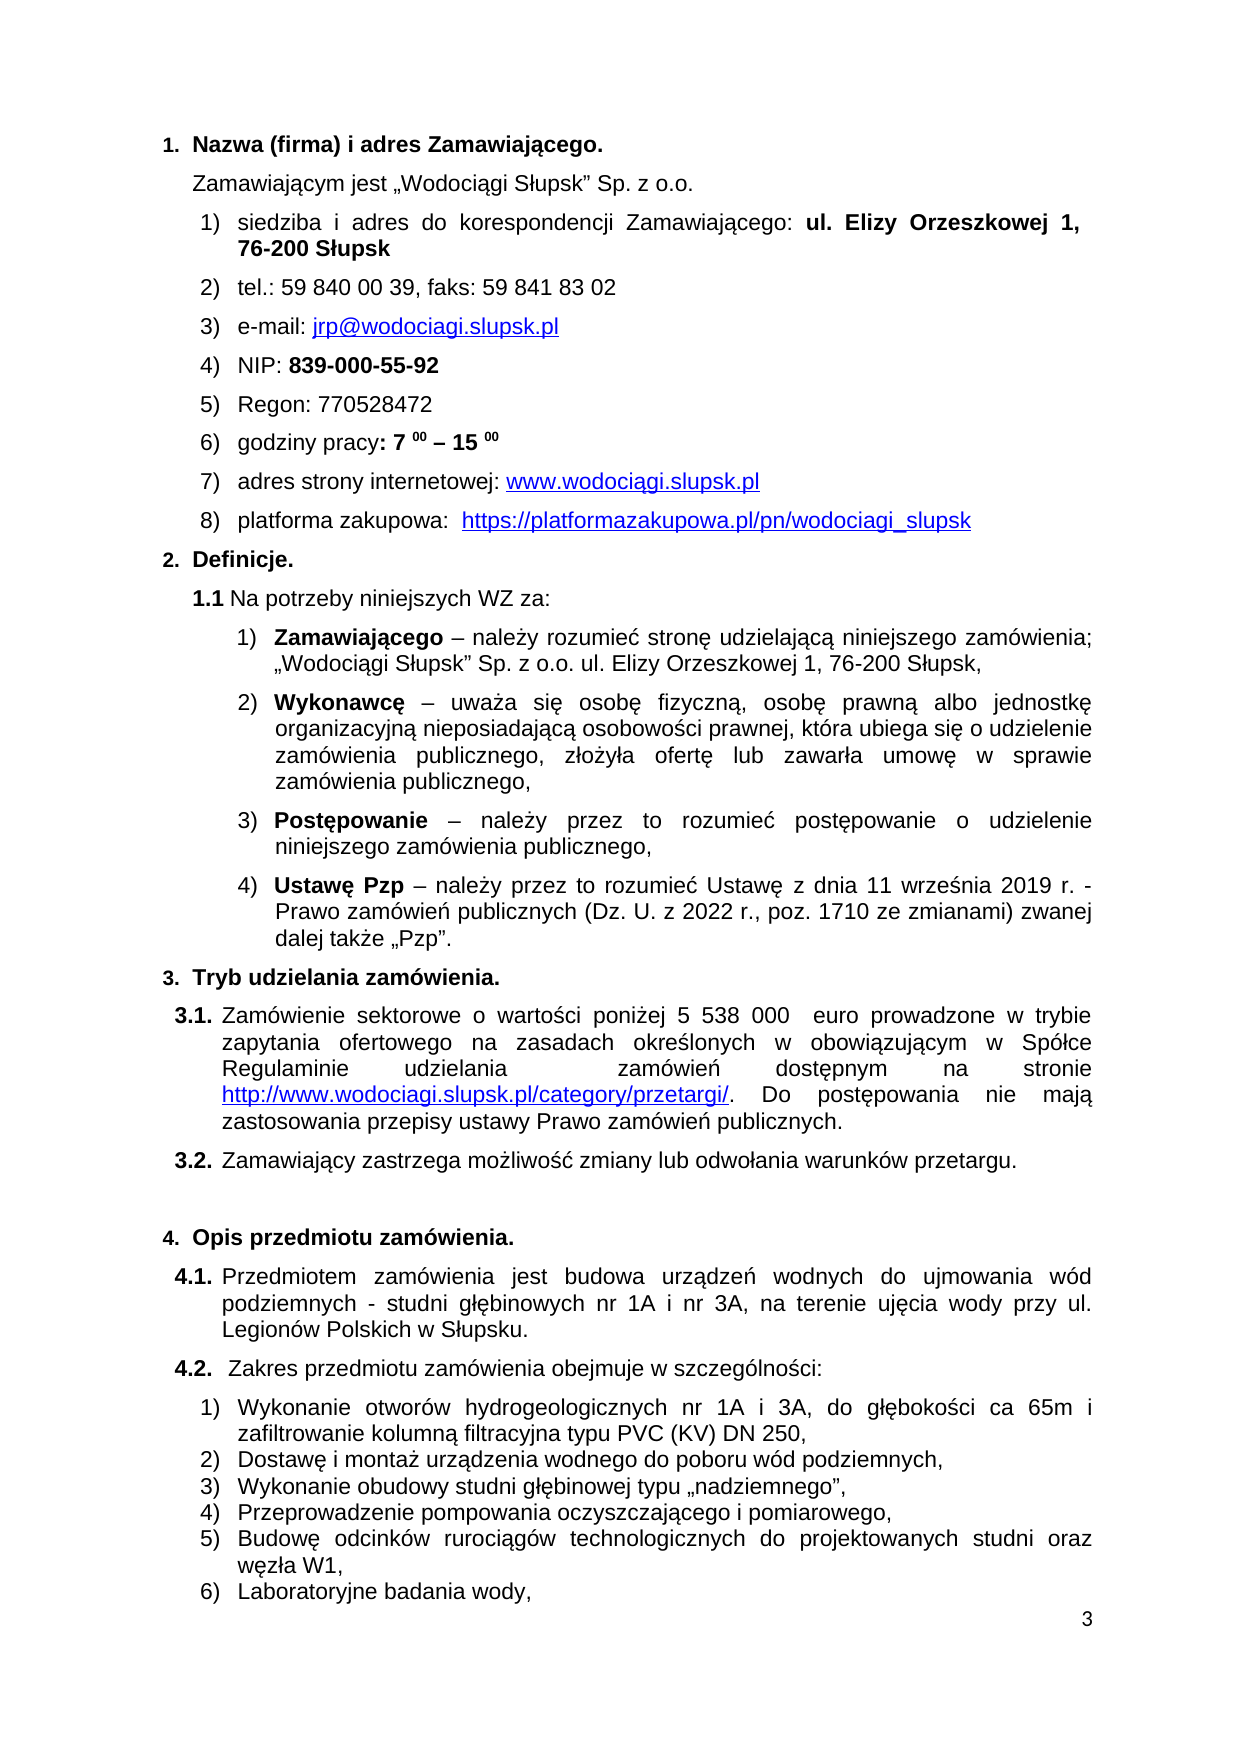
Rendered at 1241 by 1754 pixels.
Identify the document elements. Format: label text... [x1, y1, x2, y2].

list godziny pracy: 7 00 – 15 00 [200, 429, 1093, 456]
list Nazwa (firma) i adres Zamawiającego. [162, 131, 1093, 157]
list siedziba i adres do korespondencji Zamawiającego: ul. Elizy Orzeszkowej 1, 76-200 Słupsk [200, 209, 1093, 261]
list Ustawę Pzp – należy przez to rozumieć Ustawę z dnia 11 września 2019 r. - Prawo zamówień publicznych (Dz. U. z 2022 r., poz. 1710 ze zmianami) zwanej dalej także „Pzp”. [237, 872, 1093, 951]
list Przeprowadzenie pompowania oczyszczającego i pomiarowego, [200, 1499, 1093, 1525]
list adres strony internetowej: www.wodociągi.slupsk.pl [200, 468, 1093, 494]
list Definicje. [162, 546, 1093, 572]
text Zamawiającym jest „Wodociągi Słupsk” Sp. z o.o. [142, 170, 1093, 196]
list Tryb udzielania zamówienia. [162, 963, 1093, 990]
list tel.: 59 840 00 39, faks: 59 841 83 02 [200, 274, 1093, 300]
list Zamówienie sektorowe o wartości poniżej 5 538 000 euro prowadzone w trybie zapytania ofertowego na zasadach określonych w obowiązującym w Spółce Regulaminie udzielania zamówień dostępnym na stronie http://www.wodociagi.slupsk.pl/category/przetargi/. Do postępowania nie mają zastosowania przepisy ustawy Prawo zamówień publicznych. [174, 1002, 1093, 1134]
list NIP: 839-000-55-92 [200, 352, 1093, 378]
list Wykonanie obudowy studni głębinowej typu „nadziemnego”, [200, 1473, 1093, 1499]
list platforma zakupowa: https://platformazakupowa.pl/pn/wodociagi_slupsk [200, 507, 1093, 533]
subtitle Na potrzeby niniejszych WZ za: [192, 585, 1093, 611]
list Laboratoryjne badania wody, [200, 1578, 1093, 1604]
list Wykonanie otworów hydrogeologicznych nr 1A i 3A, do głębokości ca 65m i zafiltrowanie kolumną filtracyjna typu PVC (KV) DN 250, [200, 1394, 1093, 1446]
list Wykonawcę – uważa się osobę fizyczną, osobę prawną albo jednostkę organizacyjną nieposiadającą osobowości prawnej, która ubiega się o udzielenie zamówienia publicznego, złożyła ofertę lub zawarła umowę w sprawie zamówienia publicznego, [237, 689, 1093, 794]
list Dostawę i montaż urządzenia wodnego do poboru wód podziemnych, [200, 1446, 1093, 1473]
list Przedmiotem zamówienia jest budowa urządzeń wodnych do ujmowania wód podziemnych - studni głębinowych nr 1A i nr 3A, na terenie ujęcia wody przy ul. Legionów Polskich w Słupsku. [174, 1263, 1093, 1342]
list Opis przedmiotu zamówienia. [162, 1224, 1093, 1251]
list Postępowanie – należy przez to rozumieć postępowanie o udzielenie niniejszego zamówienia publicznego, [237, 807, 1093, 859]
list Zamawiający zastrzega możliwość zmiany lub odwołania warunków przetargu. [174, 1147, 1093, 1173]
list Zakres przedmiotu zamówienia obejmuje w szczególności: [174, 1355, 1093, 1381]
list e-mail: jrp@wodociagi.slupsk.pl [200, 313, 1093, 339]
list Budowę odcinków rurociągów technologicznych do projektowanych studni oraz węzła W1, [200, 1525, 1093, 1578]
list Zamawiającego – należy rozumieć stronę udzielającą niniejszego zamówienia; „Wodociągi Słupsk” Sp. z o.o. ul. Elizy Orzeszkowej 1, 76-200 Słupsk, [236, 624, 1093, 676]
list Regon: 770528472 [200, 391, 1093, 417]
